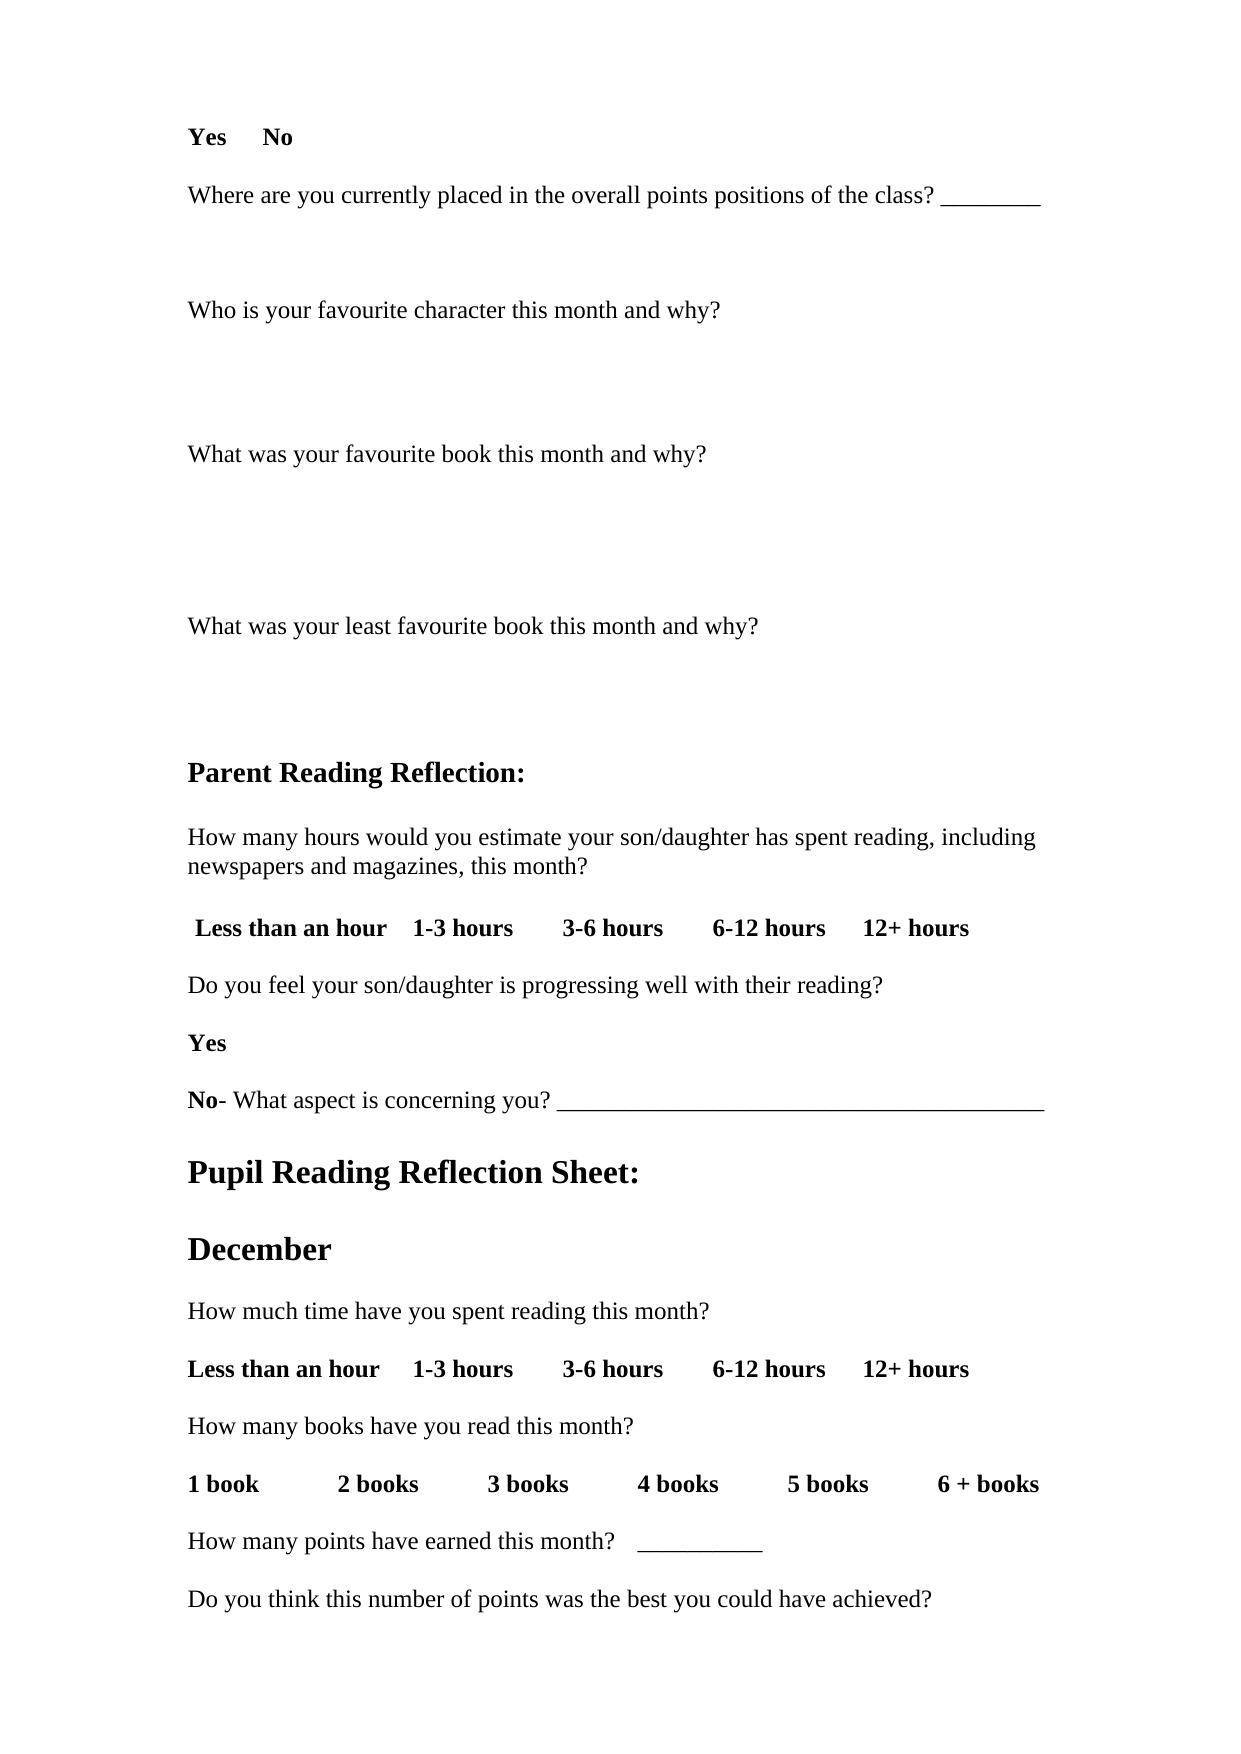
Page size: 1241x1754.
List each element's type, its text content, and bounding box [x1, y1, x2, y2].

text Less than an hour 1-3 hours 3-6 hours 6-12 hours 12+ hours [187, 1354, 1053, 1383]
text Do you feel your son/daughter is progressing well with their reading? [187, 971, 1053, 999]
text How much time have you spent reading this month? [187, 1296, 1053, 1325]
text How many points have earned this month? __________ [187, 1526, 1053, 1555]
text Less than an hour 1-3 hours 3-6 hours 6-12 hours 12+ hours [187, 913, 1053, 942]
text Do you think this number of points was the best you could have achieved? [187, 1584, 1053, 1613]
text What was your favourite book this month and why? [187, 439, 1053, 467]
text Who is your favourite character this month and why? [187, 295, 1053, 324]
text What was your least favourite book this month and why? [187, 611, 1053, 640]
text 1 book 2 books 3 books 4 books 5 books 6 + books [187, 1469, 1053, 1498]
text How many hours would you estimate your son/daughter has spent reading, including newspapers and magazines, this month? [187, 822, 1053, 879]
text December [187, 1229, 1053, 1268]
text Pupil Reading Reflection Sheet: [187, 1153, 1053, 1191]
text Yes [187, 1028, 1053, 1057]
text Parent Reading Reflection: [187, 755, 1053, 788]
text No- What aspect is concerning you? _______________________________________ [187, 1086, 1053, 1114]
text Where are you currently placed in the overall points positions of the class? ________ [187, 180, 1053, 209]
text How many books have you read this month? [187, 1411, 1053, 1440]
text Yes No [187, 122, 1053, 151]
